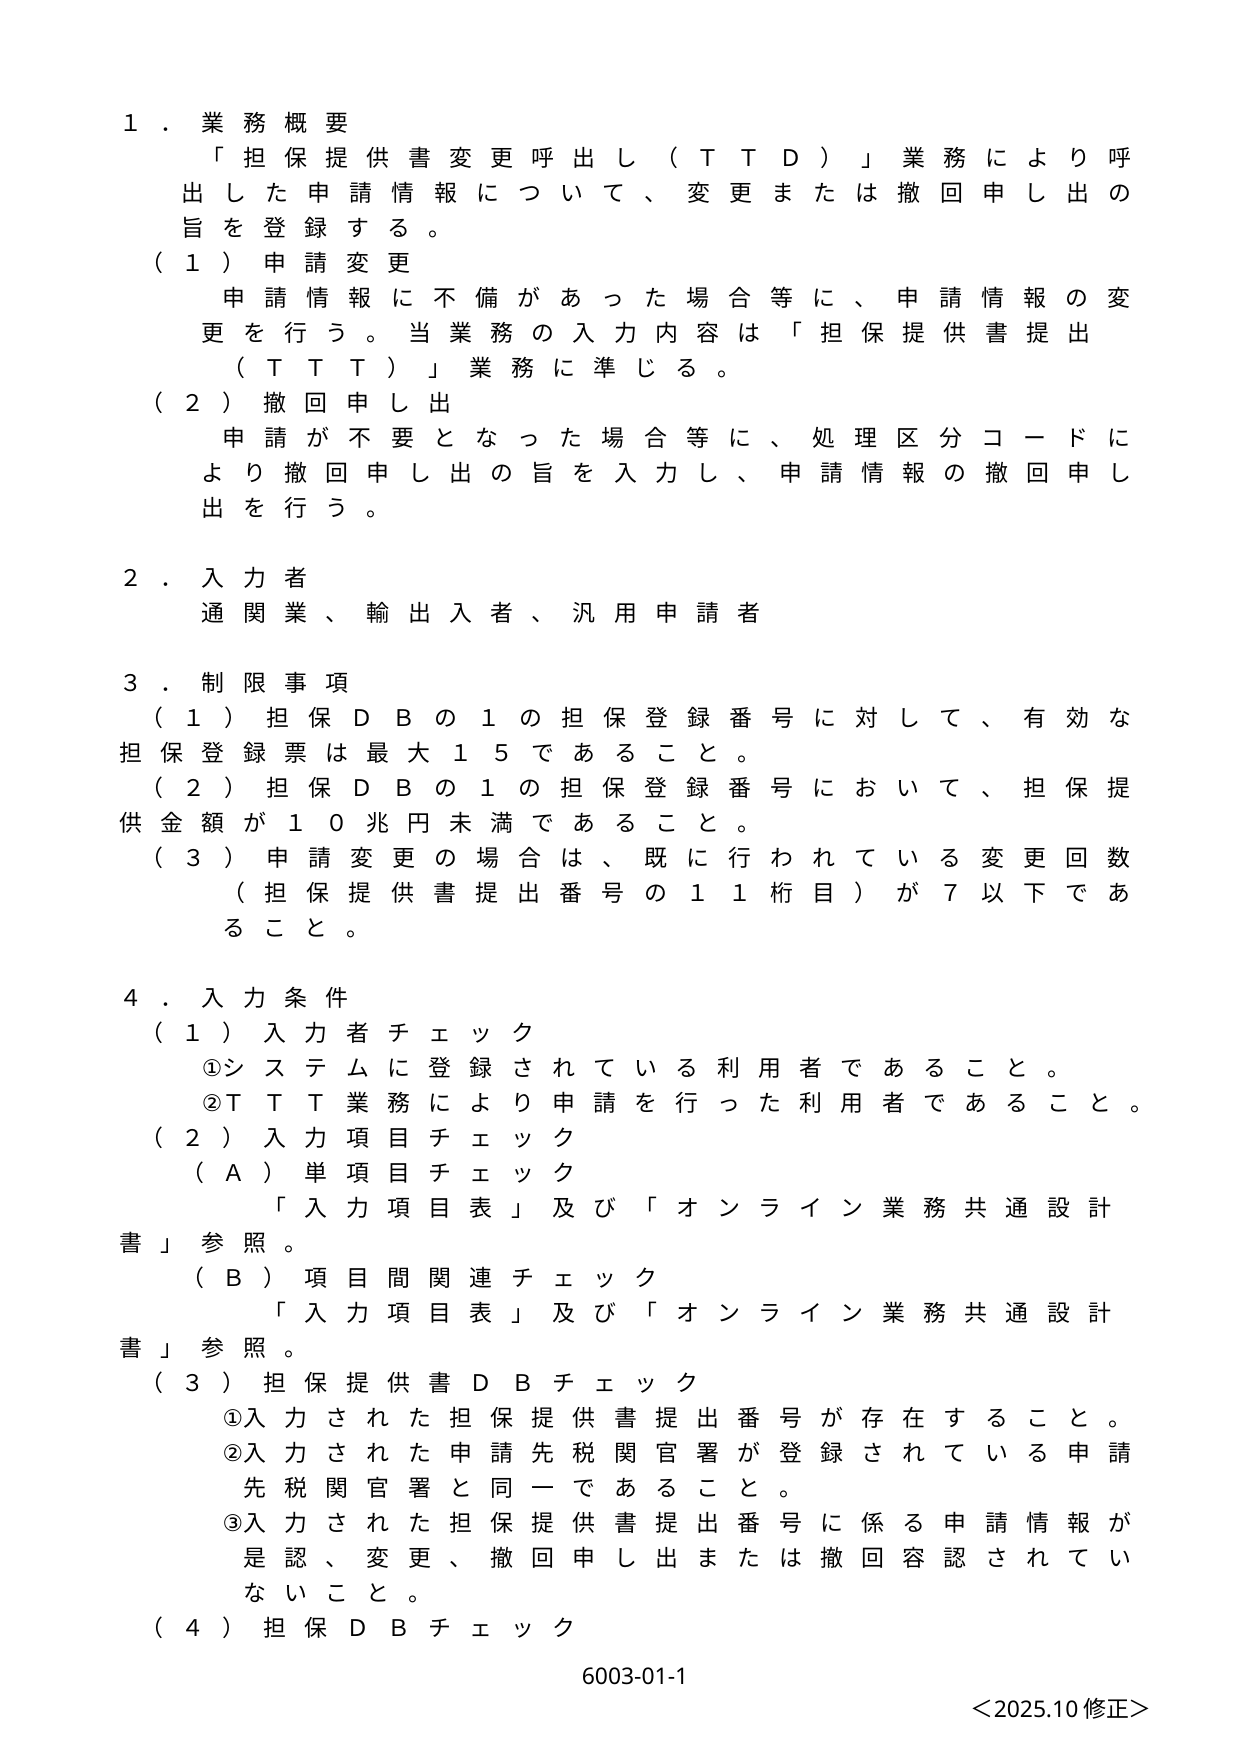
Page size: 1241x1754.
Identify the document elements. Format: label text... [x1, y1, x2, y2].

text （１）申請変更 [140, 244, 1150, 279]
text （４）担保ＤＢチェック [119, 1609, 1150, 1644]
text １．業務概要 [119, 104, 1150, 139]
text （２）入力項目チェック [119, 1119, 1150, 1154]
text 申請が不要となった場合等に、処理区分コードにより撤回申し出の旨を入力し、申請情報の撤回申し出を行う。 [202, 419, 1150, 524]
text 「担保提供書変更呼出し（ＴＴＤ）」業務により呼出した申請情報について、変更または撤回申し出の旨を登録する。 [161, 139, 1150, 244]
text 申請情報に不備があった場合等に、申請情報の変更を行う。当業務の入力内容は「担保提供書提出 [199, 279, 1150, 349]
text （１）担保ＤＢの１の担保登録番号に対して、有効な担保登録票は最大１５であること。 [119, 699, 1150, 769]
text （Ｂ）項目間関連チェック [119, 1259, 1150, 1294]
text （２）担保ＤＢの１の担保登録番号において、担保提供金額が１０兆円未満であること。 [119, 769, 1150, 839]
text ３．制限事項 [119, 664, 1150, 699]
text 「入力項目表」及び「オンライン業務共通設計書」参照。 [119, 1189, 1150, 1259]
text （２）撤回申し出 [140, 384, 1150, 419]
text （ＴＴＴ）」業務に準じる。 [119, 349, 1150, 384]
text ①入力された担保提供書提出番号が存在すること。 [202, 1399, 1150, 1434]
text （１）入力者チェック [119, 1014, 1150, 1049]
text ２．入力者 [119, 559, 1150, 594]
text ４．入力条件 [119, 979, 1150, 1014]
text 「入力項目表」及び「オンライン業務共通設計書」参照。 [119, 1294, 1150, 1364]
text （３）申請変更の場合は、既に行われている変更回数（担保提供書提出番号の１１桁目）が７以下であること。 [140, 839, 1150, 944]
text ②入力された申請先税関官署が登録されている申請先税関官署と同一であること。 [202, 1434, 1150, 1504]
text ③入力された担保提供書提出番号に係る申請情報が是認、変更、撤回申し出または撤回容認されていないこと。 [202, 1504, 1150, 1609]
text ②ＴＴＴ業務により申請を行った利用者であること。 [119, 1084, 1150, 1119]
text 通関業、輸出入者、汎用申請者 [166, 594, 1150, 629]
text （３）担保提供書ＤＢチェック [119, 1364, 1150, 1399]
text ①システムに登録されている利用者であること。 [119, 1049, 1150, 1084]
text （Ａ）単項目チェック [119, 1154, 1150, 1189]
